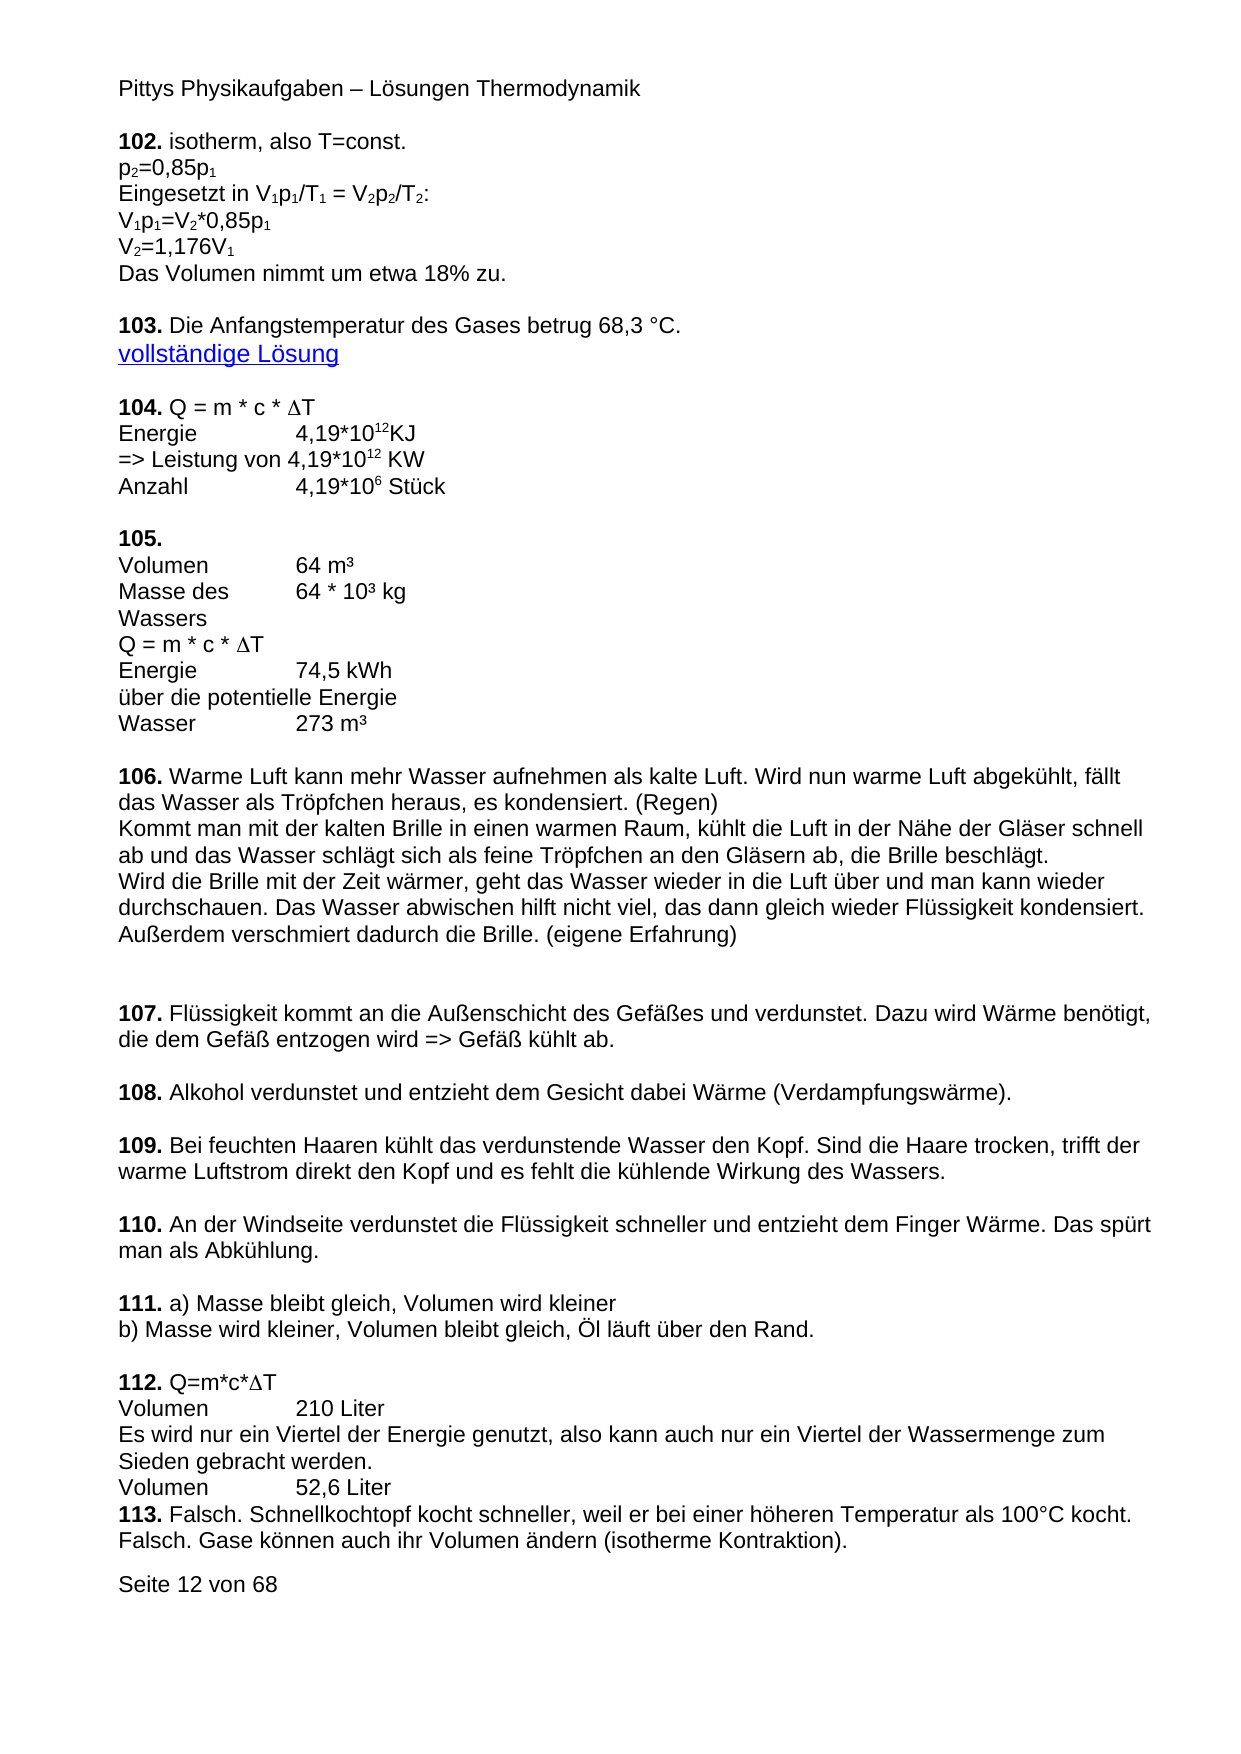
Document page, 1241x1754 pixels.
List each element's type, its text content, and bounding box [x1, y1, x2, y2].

text 106. Warme Luft kann mehr Wasser aufnehmen als kalte Luft. Wird nun warme Luft abgekühlt, fällt das Wasser als Tröpfchen heraus, es kondensiert. (Regen) Kommt man mit der kalten Brille in einen warmen Raum, kühlt die Luft in der Nähe der Gläser schnell ab und das Wasser schlägt sich als feine Tröpfchen an den Gläsern ab, die Brille beschlägt. [118, 736, 1152, 868]
text Wird die Brille mit der Zeit wärmer, geht das Wasser wieder in die Luft über und man kann wieder durchschauen. Das Wasser abwischen hilft nicht viel, das dann gleich wieder Flüssigkeit kondensiert. Außerdem verschmiert dadurch die Brille. (eigene Erfahrung) [118, 868, 1152, 947]
text 105. [118, 499, 1152, 552]
table_header Volumen [111, 1474, 288, 1501]
table_header Energie [111, 420, 288, 446]
table_cell Masse des Wassers [111, 578, 288, 631]
table_header 273 m³ [288, 710, 465, 736]
text => Leistung von 4,19*1012 KW [118, 446, 1152, 473]
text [118, 128, 1152, 420]
table_header Volumen [111, 1395, 288, 1421]
table_cell 64 * 10³ kg [288, 578, 465, 631]
table_header 210 Liter [288, 1395, 465, 1421]
text Es wird nur ein Viertel der Energie genutzt, also kann auch nur ein Viertel der Wassermenge zum Sieden gebracht werden. [118, 1421, 1152, 1474]
text Q = m * c * T [118, 631, 1152, 657]
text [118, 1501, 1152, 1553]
table_header Energie [111, 657, 288, 683]
text über die potentielle Energie [118, 683, 1152, 710]
table_header Anzahl [111, 473, 288, 499]
table_header 52,6 Liter [288, 1474, 465, 1501]
table_header 4,19*1012KJ [288, 420, 465, 446]
table_header Volumen [111, 552, 288, 578]
table_header 4,19*106 Stück [288, 473, 465, 499]
table_header Wasser [111, 710, 288, 736]
text 107. Flüssigkeit kommt an die Außenschicht des Gefäßes und verdunstet. Dazu wird Wärme benötigt, die dem Gefäß entzogen wird => Gefäß kühlt ab. 108. Alkohol verdunstet und entzieht dem Gesicht dabei Wärme (Verdampfungswärme). 109. Bei feuchten Haaren kühlt das verdunstende Wasser den Kopf. Sind die Haare trocken, trifft der warme Luftstrom direkt den Kopf und es fehlt die kühlende Wirkung des Wassers. 110. An der Windseite verdunstet die Flüssigkeit schneller und entzieht dem Finger Wärme. Das spürt man als Abkühlung. 111. a) Masse bleibt gleich, Volumen wird kleiner b) Masse wird kleiner, Volumen bleibt gleich, Öl läuft über den Rand. 112. Q=m*c*T [118, 947, 1152, 1395]
table_header 64 m³ [288, 552, 465, 578]
table_header 74,5 kWh [288, 657, 465, 683]
